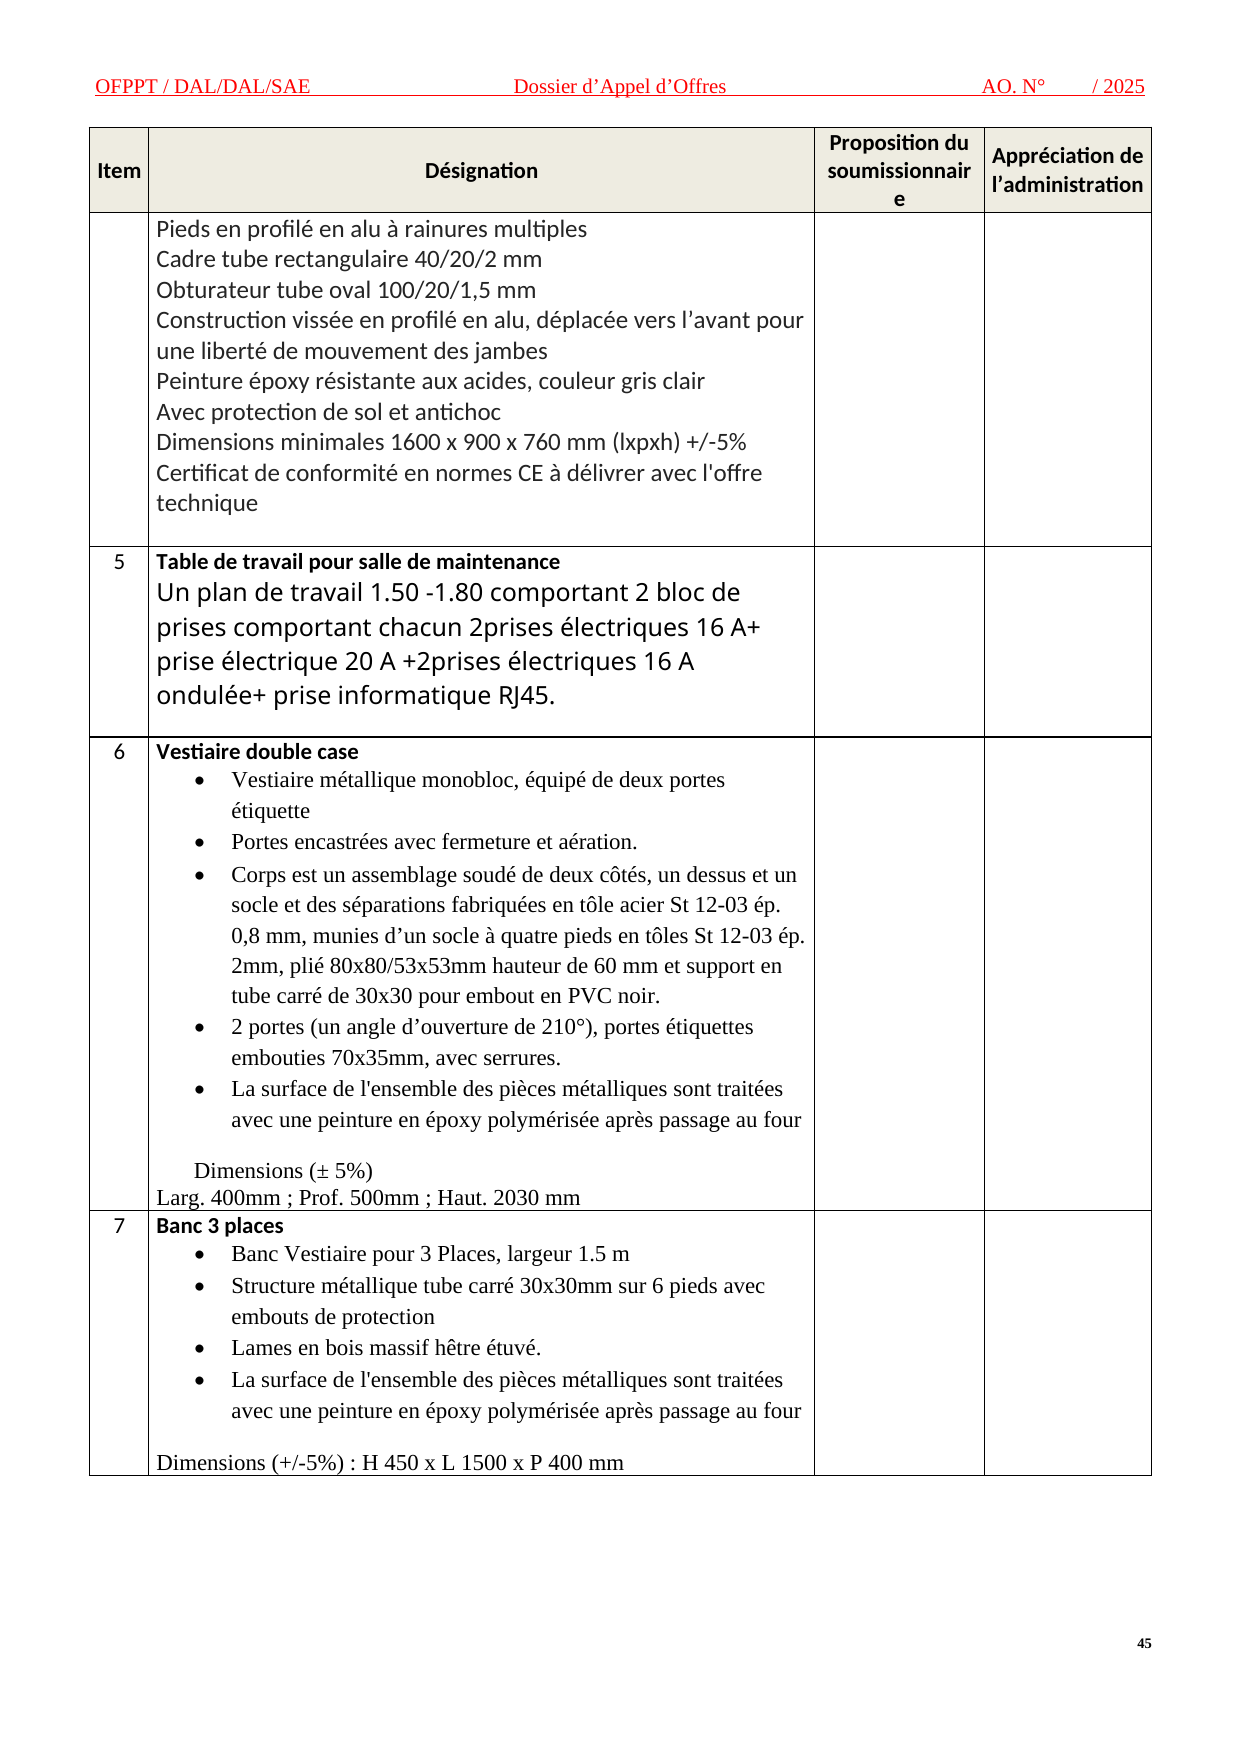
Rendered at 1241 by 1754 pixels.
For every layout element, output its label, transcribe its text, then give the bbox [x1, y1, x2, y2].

table_cell 5 [90, 547, 148, 736]
table_cell [815, 213, 984, 546]
table_cell [985, 738, 1151, 1210]
table_header Désignation [149, 128, 814, 212]
table_cell Banc 3 places Banc Vestiaire pour 3 Places, largeur 1.5 m Structure métallique tube carré 30x30mm sur 6 pieds avec embouts de protection Lames en bois massif hêtre étuvé. La surface de l'ensemble des pièces métalliques sont traitées avec une peinture en époxy polymérisée après passage au four Dimensions (+/-5%) : H 450 x L 1500 x P 400 mm [149, 1211, 814, 1475]
table_cell 7 [90, 1211, 148, 1475]
table_cell Table de travail pour salle de maintenance Un plan de travail 1.50 -1.80 comportant 2 bloc de prises comportant chacun 2prises électriques 16 A+ prise électrique 20 A +2prises électriques 16 A ondulée+ prise informatique RJ45. [149, 547, 814, 736]
table_header Item [90, 128, 148, 212]
table_header Proposition du soumissionnaire [815, 128, 984, 212]
table_cell 6 [90, 738, 148, 1210]
table_cell Vestiaire double case Vestiaire métallique monobloc, équipé de deux portes étiquette Portes encastrées avec fermeture et aération. Corps est un assemblage soudé de deux côtés, un dessus et un socle et des séparations fabriquées en tôle acier St 12-03 ép. 0,8 mm, munies d’un socle à quatre pieds en tôles St 12-03 ép. 2mm, plié 80x80/53x53mm hauteur de 60 mm et support en tube carré de 30x30 pour embout en PVC noir. 2 portes (un angle d’ouverture de 210°), portes étiquettes embouties 70x35mm, avec serrures. La surface de l'ensemble des pièces métalliques sont traitées avec une peinture en époxy polymérisée après passage au four Dimensions (± 5%) Larg. 400mm ; Prof. 500mm ; Haut. 2030 mm [149, 738, 814, 1210]
table_cell [985, 213, 1151, 546]
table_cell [149, 213, 814, 546]
table_cell [985, 1211, 1151, 1475]
table_header Appréciation de l’administration [985, 128, 1151, 212]
table_cell 4 [90, 213, 148, 546]
table_cell [815, 738, 984, 1210]
table_cell [815, 1211, 984, 1475]
table_cell [985, 547, 1151, 736]
table_cell [815, 547, 984, 736]
